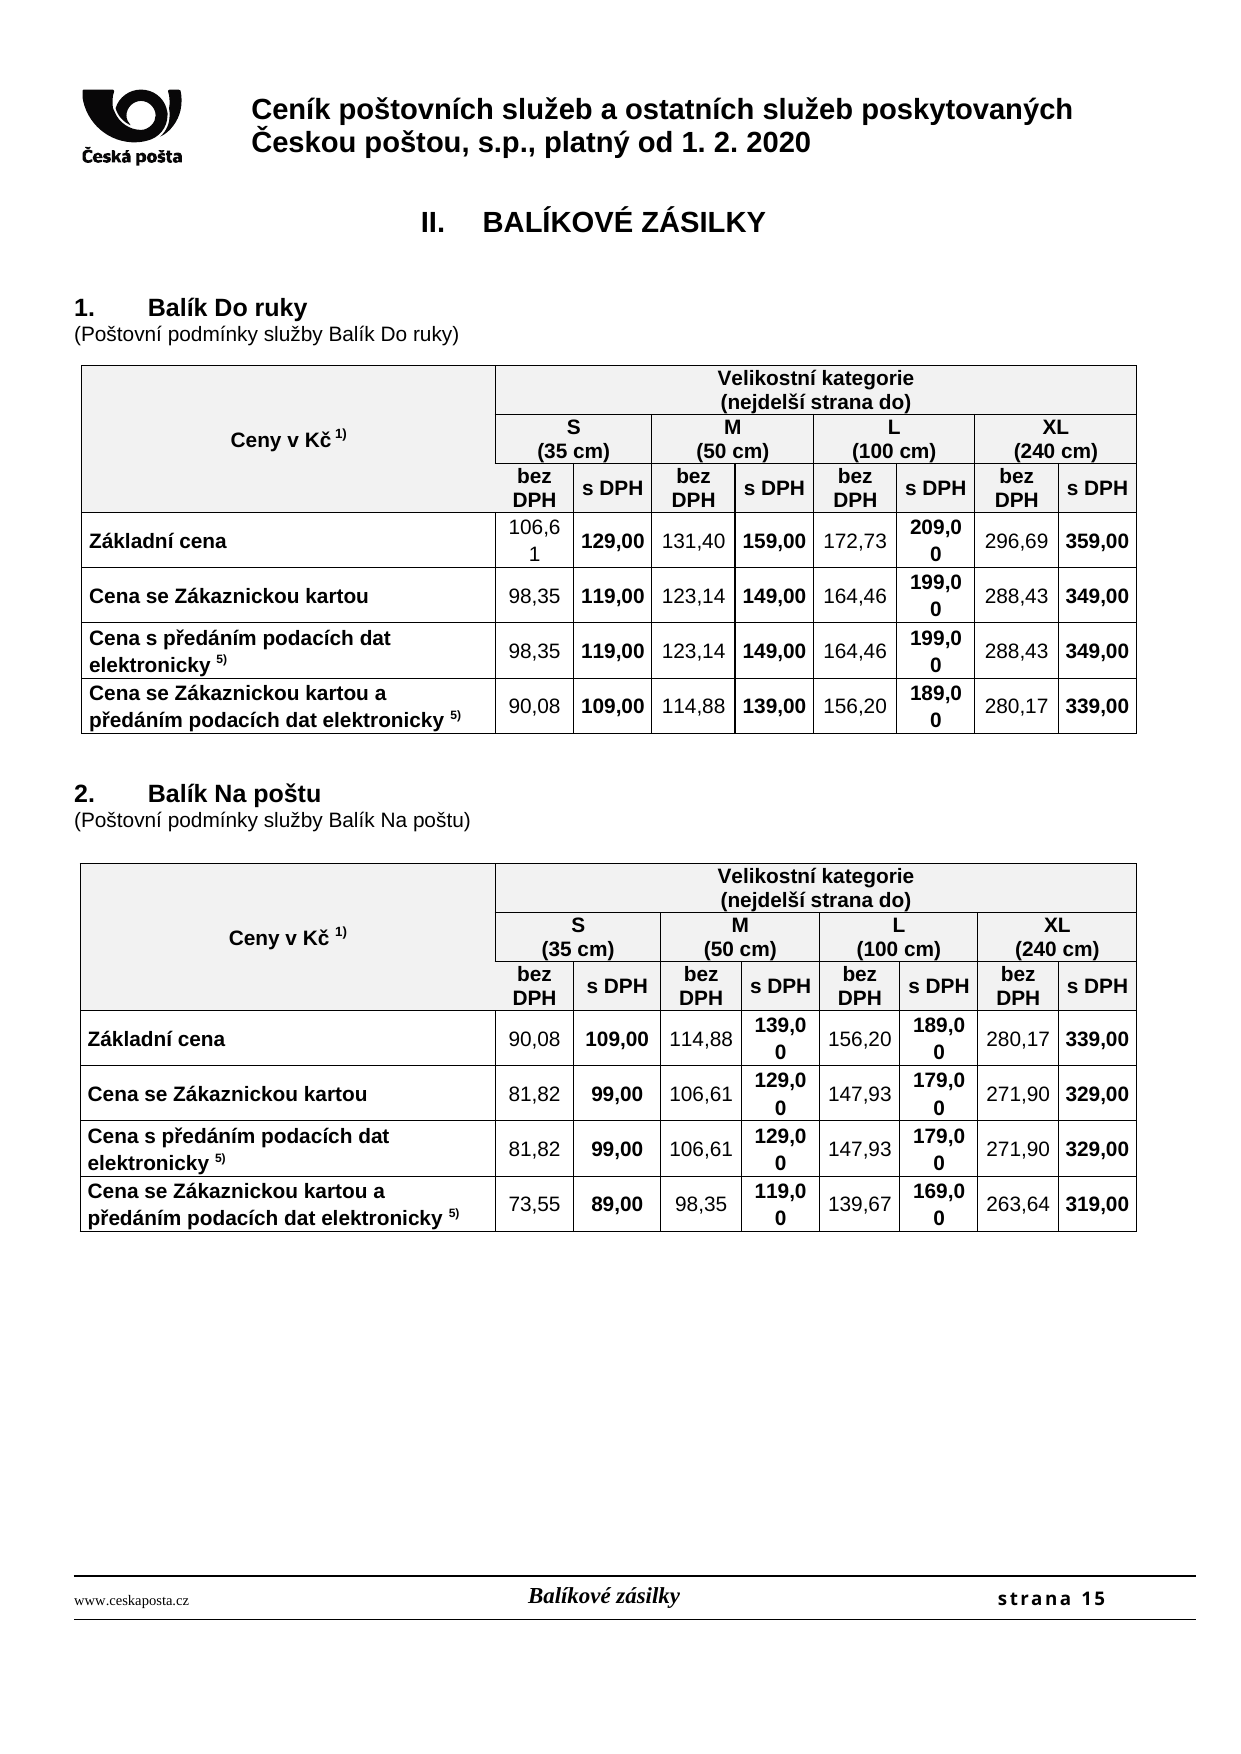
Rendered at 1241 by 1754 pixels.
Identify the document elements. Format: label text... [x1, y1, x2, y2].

table_cell Cena se Zákaznickou kartou [82, 568, 495, 622]
subtitle Balík Do ruky [74, 295, 1137, 322]
table_cell S (35 cm) [496, 913, 660, 961]
table_cell s DPH [574, 962, 660, 1010]
table_cell 164,46 [814, 623, 896, 677]
table_cell bez DPH [661, 962, 741, 1010]
table_cell 329,00 [1059, 1066, 1136, 1120]
table_cell Cena se Zákaznickou kartou [81, 1066, 495, 1120]
table_cell 147,93 [820, 1121, 899, 1176]
table_cell 319,00 [1059, 1177, 1136, 1231]
table_cell 280,17 [975, 679, 1058, 733]
table_cell Cena se Zákaznickou kartou a předáním podacích dat elektronicky 5) [82, 679, 495, 733]
table_cell 147,93 [820, 1066, 899, 1120]
table_cell 123,14 [652, 623, 734, 677]
table_cell 139,67 [820, 1177, 899, 1231]
table_cell 81,82 [496, 1066, 573, 1120]
table_cell 179,00 [900, 1121, 977, 1176]
table_cell 106,61 [496, 513, 573, 567]
table_cell 99,00 [574, 1066, 660, 1120]
table_cell 359,00 [1059, 513, 1136, 567]
table_cell 123,14 [652, 568, 734, 622]
table_cell 106,61 [661, 1066, 741, 1120]
table_cell 131,40 [652, 513, 734, 567]
table_cell 129,00 [742, 1121, 819, 1176]
table_cell S (35 cm) [496, 415, 651, 463]
table_cell 114,88 [661, 1011, 741, 1065]
table_cell 73,55 [496, 1177, 573, 1231]
table_cell 99,00 [574, 1121, 660, 1176]
table_cell bez DPH [652, 464, 734, 512]
table_header Ceny v Kč 1) [81, 864, 495, 1010]
table_cell 81,82 [496, 1121, 573, 1176]
table_cell 164,46 [814, 568, 896, 622]
table_cell 139,00 [736, 679, 813, 733]
table_cell 329,00 [1059, 1121, 1136, 1176]
table_cell 172,73 [814, 513, 896, 567]
table_cell 98,35 [661, 1177, 741, 1231]
table_header Velikostní kategorie (nejdelší strana do) [496, 864, 1136, 912]
table_cell 119,00 [574, 568, 651, 622]
table_cell 119,00 [574, 623, 651, 677]
table_cell 89,00 [574, 1177, 660, 1231]
table_cell bez DPH [820, 962, 899, 1010]
table_cell 271,90 [978, 1066, 1058, 1120]
text (Poštovní podmínky služby Balík Do ruky) [74, 322, 1137, 346]
table_cell Základní cena [81, 1011, 495, 1065]
table_cell XL (240 cm) [975, 415, 1136, 463]
table_cell 349,00 [1059, 568, 1136, 622]
table_cell 129,00 [742, 1066, 819, 1120]
table_cell 189,00 [897, 679, 974, 733]
table_cell 169,00 [900, 1177, 977, 1231]
table_cell 114,88 [652, 679, 734, 733]
table_cell XL (240 cm) [978, 913, 1136, 961]
table_cell 156,20 [814, 679, 896, 733]
table_cell s DPH [900, 962, 977, 1010]
table_cell 90,08 [496, 679, 573, 733]
table_cell 349,00 [1059, 623, 1136, 677]
text (Poštovní podmínky služby Balík Na poštu) [74, 808, 1137, 832]
table_cell M (50 cm) [652, 415, 813, 463]
subtitle Balík Na poštu [74, 781, 1137, 808]
table_cell L (100 cm) [814, 415, 974, 463]
table_cell s DPH [742, 962, 819, 1010]
table_cell 98,35 [496, 623, 573, 677]
table_cell 288,43 [975, 623, 1058, 677]
table_cell 339,00 [1059, 679, 1136, 733]
table_cell 149,00 [736, 568, 813, 622]
table_cell bez DPH [975, 464, 1058, 512]
table_cell bez DPH [495, 464, 573, 512]
table_cell 271,90 [978, 1121, 1058, 1176]
table_cell 296,69 [975, 513, 1058, 567]
table_cell 263,64 [978, 1177, 1058, 1231]
table_cell s DPH [1059, 962, 1136, 1010]
table_cell 139,00 [742, 1011, 819, 1065]
table_cell Cena s předáním podacích dat elektronicky 5) [81, 1121, 495, 1176]
table_cell 209,00 [897, 513, 974, 567]
table_cell 119,00 [742, 1177, 819, 1231]
table_cell 159,00 [736, 513, 813, 567]
table_cell M (50 cm) [661, 913, 819, 961]
table_cell 98,35 [496, 568, 573, 622]
table_cell Cena s předáním podacích dat elektronicky 5) [82, 623, 495, 677]
table_cell 199,00 [897, 568, 974, 622]
table_cell 129,00 [574, 513, 651, 567]
table_cell 90,08 [496, 1011, 573, 1065]
table_cell 109,00 [574, 679, 651, 733]
table_cell L (100 cm) [820, 913, 977, 961]
table_cell 280,17 [978, 1011, 1058, 1065]
table_cell s DPH [736, 464, 813, 512]
table_cell bez DPH [978, 962, 1058, 1010]
table_cell 109,00 [574, 1011, 660, 1065]
table_cell Cena se Zákaznickou kartou a předáním podacích dat elektronicky 5) [81, 1177, 495, 1231]
table_cell 288,43 [975, 568, 1058, 622]
table_cell s DPH [574, 464, 651, 512]
table_cell bez DPH [814, 464, 896, 512]
table_cell 179,00 [900, 1066, 977, 1120]
table_cell 106,61 [661, 1121, 741, 1176]
table_cell 149,00 [736, 623, 813, 677]
table_cell 189,00 [900, 1011, 977, 1065]
table_cell s DPH [897, 464, 974, 512]
table_header Ceny v Kč 1) [82, 366, 495, 512]
table_cell Základní cena [82, 513, 495, 567]
table_header Velikostní kategorie (nejdelší strana do) [496, 366, 1136, 414]
table_cell 156,20 [820, 1011, 899, 1065]
table_cell s DPH [1059, 464, 1136, 512]
table_cell bez DPH [495, 962, 573, 1010]
table_cell 199,00 [897, 623, 974, 677]
table_cell 339,00 [1059, 1011, 1136, 1065]
